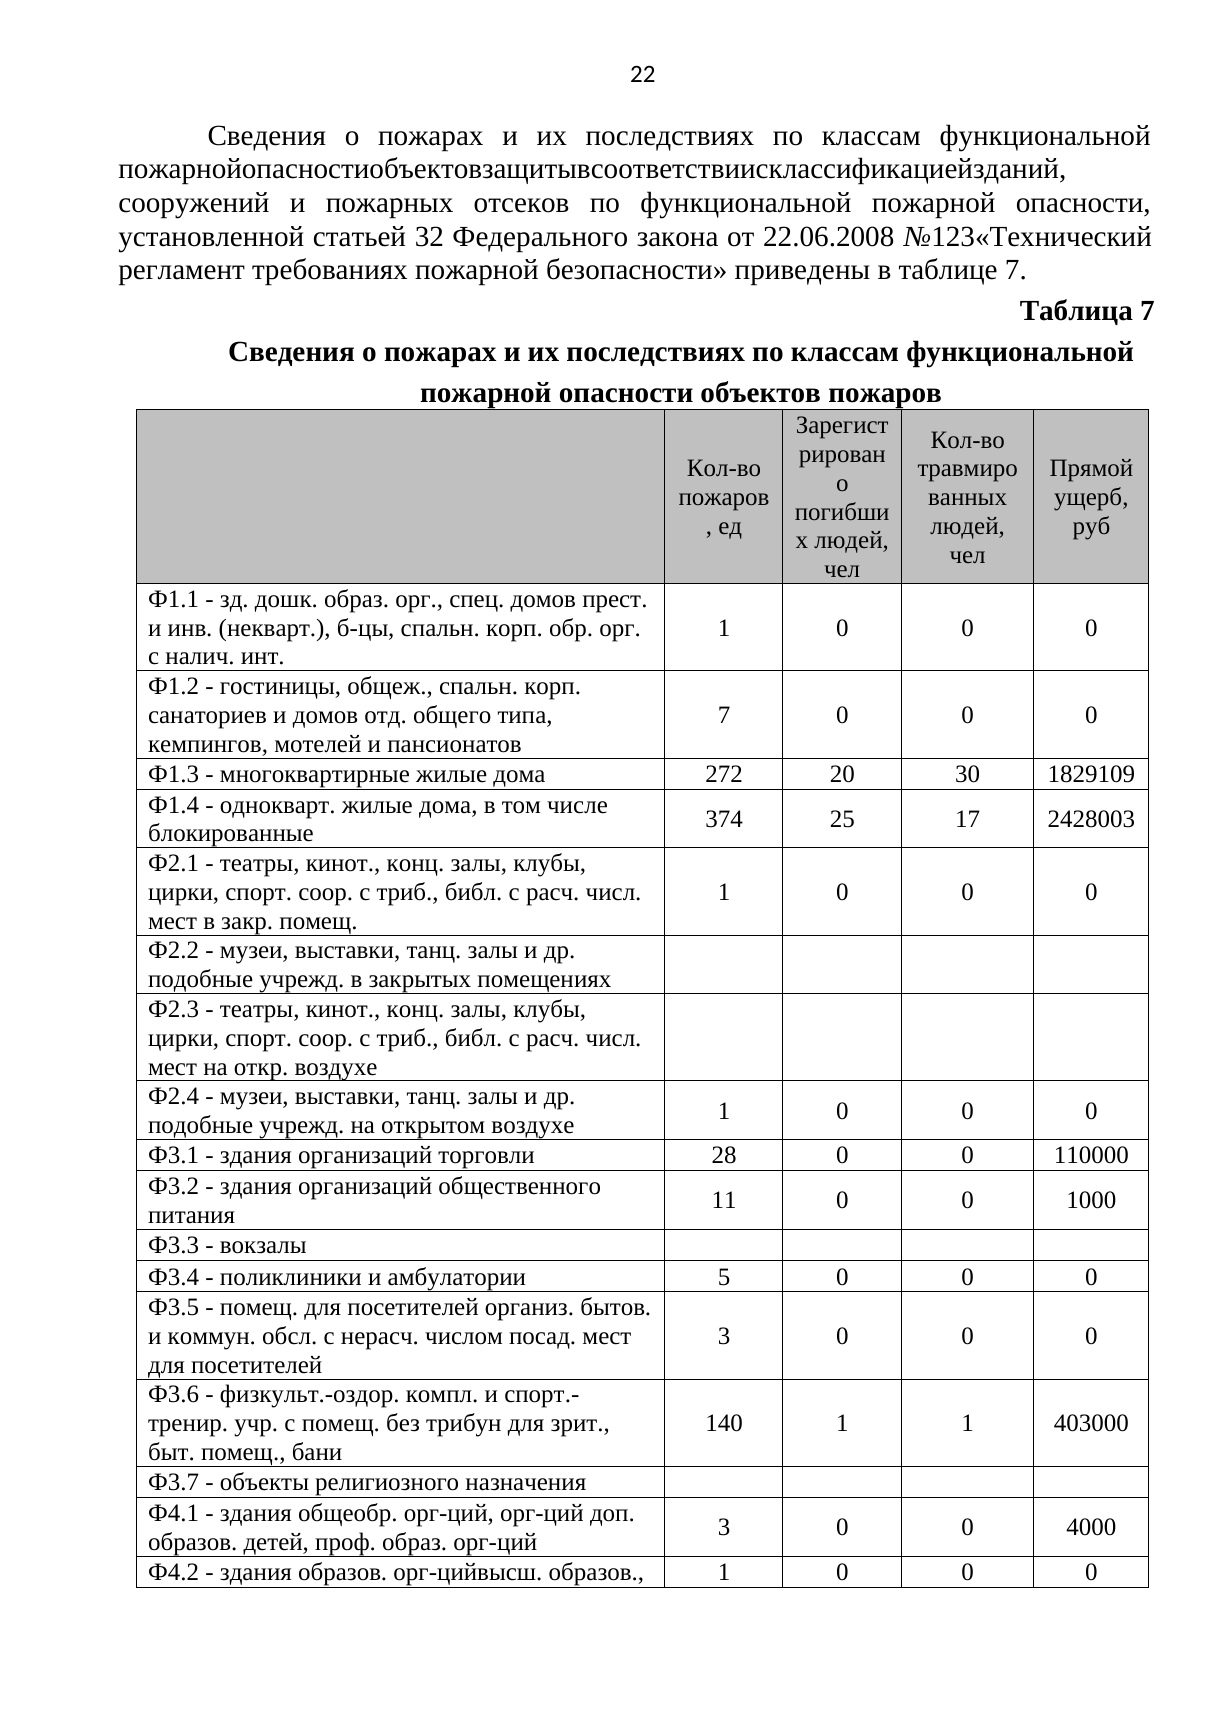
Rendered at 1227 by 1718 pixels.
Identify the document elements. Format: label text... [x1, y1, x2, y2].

table_cell 3 [665, 1292, 782, 1378]
table_cell 0 [902, 1081, 1033, 1139]
table_cell Ф3.2 - здания организаций общественного питания [137, 1171, 664, 1229]
table_cell 272 [665, 759, 782, 789]
table_cell 0 [1034, 1292, 1148, 1378]
table_header Прямой ущерб, руб [1034, 410, 1148, 583]
table_cell [902, 1230, 1033, 1260]
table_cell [137, 1557, 664, 1587]
table_header [137, 410, 664, 583]
table_cell 28 [665, 1140, 782, 1170]
table_cell 0 [1034, 1081, 1148, 1139]
table_cell Ф3.1 - здания организаций торговли [137, 1140, 664, 1170]
table_cell 0 [783, 1171, 901, 1229]
table_cell 11 [665, 1171, 782, 1229]
table_cell 0 [902, 1292, 1033, 1378]
table_cell 0 [783, 584, 901, 670]
table_cell [1034, 994, 1148, 1080]
table_cell 0 [1034, 1261, 1148, 1291]
table_cell 4000 [1034, 1498, 1148, 1556]
table_cell Ф3.7 - объекты религиозного назначения [137, 1467, 664, 1497]
table_cell Ф4.1 - здания общеобр. орг-ций, орг-ций доп. образов. детей, проф. образ. орг-ций [137, 1498, 664, 1556]
table_cell [1034, 936, 1148, 993]
table_cell 0 [902, 671, 1033, 757]
table_cell [783, 994, 901, 1080]
table_cell 1 [665, 584, 782, 670]
table_cell 1 [783, 1380, 901, 1466]
table_cell 17 [902, 790, 1033, 847]
table_cell 374 [665, 790, 782, 847]
table_cell [783, 1467, 901, 1497]
table_cell 2428003 [1034, 790, 1148, 847]
table_cell [783, 1230, 901, 1260]
table_cell 1829109 [1034, 759, 1148, 789]
table_cell Ф2.2 - музеи, выставки, танц. залы и др. подобные учрежд. в закрытых помещениях [137, 936, 664, 993]
table_cell [665, 1230, 782, 1260]
table_cell [902, 1467, 1033, 1497]
table_cell 1 [665, 1557, 782, 1587]
table_cell 0 [783, 1081, 901, 1139]
table_header Кол-во пожаров, ед [665, 410, 782, 583]
table_cell 5 [665, 1261, 782, 1291]
table_cell 0 [902, 1498, 1033, 1556]
text Сведения о пожарах и их последствиях по классам функциональной [118, 336, 1154, 368]
table_cell [902, 936, 1033, 993]
table_cell [665, 1467, 782, 1497]
table_cell 30 [902, 759, 1033, 789]
table_cell Ф1.4 - однокварт. жилые дома, в том числе блокированные [137, 790, 664, 847]
table_cell 1 [902, 1380, 1033, 1466]
table_cell [1034, 1230, 1148, 1260]
table_cell Ф1.2 - гостиницы, общеж., спальн. корп. санаториев и домов отд. общего типа, кемпингов, мотелей и пансионатов [137, 671, 664, 757]
table_cell Ф1.1 - зд. дошк. образ. орг., спец. домов прест. и инв. (некварт.), б-цы, спальн. корп. обр. орг. с налич. инт. [137, 584, 664, 670]
table_cell [1034, 1467, 1148, 1497]
table_cell 403000 [1034, 1380, 1148, 1466]
table_cell Ф3.6 - физкульт.-оздор. компл. и спорт.-тренир. учр. с помещ. без трибун для зрит., быт. помещ., бани [137, 1380, 664, 1466]
table_cell 0 [1034, 1557, 1148, 1587]
table_cell 0 [783, 1498, 901, 1556]
table_cell 0 [783, 1140, 901, 1170]
table_cell 0 [783, 671, 901, 757]
table_cell Ф2.3 - театры, кинот., конц. залы, клубы, цирки, спорт. соор. с триб., библ. с расч. числ. мест на откр. воздухе [137, 994, 664, 1080]
table_cell 0 [1034, 848, 1148, 934]
table_cell 140 [665, 1380, 782, 1466]
table_cell [665, 936, 782, 993]
table_cell 0 [1034, 584, 1148, 670]
table_cell 25 [783, 790, 901, 847]
table_cell 110000 [1034, 1140, 1148, 1170]
table_cell 0 [902, 1261, 1033, 1291]
table_cell Ф3.4 - поликлиники и амбулатории [137, 1261, 664, 1291]
table_cell [902, 994, 1033, 1080]
text Сведения о пожарах и их последствиях по классам функциональной пожарнойопасностиобъектовзащитывсоответствиисклассификациейзданий, сооружений и пожарных отсеков по функциональной пожарной опасности, установленной статьей 32 Федерального закона от 22.06.2008 №123«Технический регламент требованиях пожарной безопасности» приведены в таблице 7. [118, 118, 1152, 286]
table_cell 0 [902, 1140, 1033, 1170]
table_cell 0 [902, 848, 1033, 934]
table_cell Ф2.1 - театры, кинот., конц. залы, клубы, цирки, спорт. соор. с триб., библ. с расч. числ. мест в закр. помещ. [137, 848, 664, 934]
table_cell 0 [902, 1171, 1033, 1229]
table_cell [783, 936, 901, 993]
table_cell Ф3.5 - помещ. для посетителей организ. бытов. и коммун. обсл. с нерасч. числом посад. мест для посетителей [137, 1292, 664, 1378]
table_cell Ф3.3 - вокзалы [137, 1230, 664, 1260]
table_cell 7 [665, 671, 782, 757]
table_cell Ф1.3 - многоквартирные жилые дома [137, 759, 664, 789]
table_cell 0 [783, 1292, 901, 1378]
table_cell [665, 994, 782, 1080]
table_cell 0 [902, 1557, 1033, 1587]
table_cell 0 [902, 584, 1033, 670]
table_header Кол-во травмированных людей, чел [902, 410, 1033, 583]
table_cell 1 [665, 848, 782, 934]
table_header Зарегистрировано погибших людей, чел [783, 410, 901, 583]
table_cell 0 [783, 1557, 901, 1587]
table_cell 0 [783, 848, 901, 934]
table_cell 20 [783, 759, 901, 789]
table_cell 1 [665, 1081, 782, 1139]
text пожарной опасности объектов пожаров [118, 377, 1154, 409]
table_cell Ф2.4 - музеи, выставки, танц. залы и др. подобные учрежд. на открытом воздухе [137, 1081, 664, 1139]
table_cell 0 [783, 1261, 901, 1291]
text Таблица 7 [118, 295, 1154, 327]
table_cell 3 [665, 1498, 782, 1556]
table_cell 1000 [1034, 1171, 1148, 1229]
table_cell 0 [1034, 671, 1148, 757]
